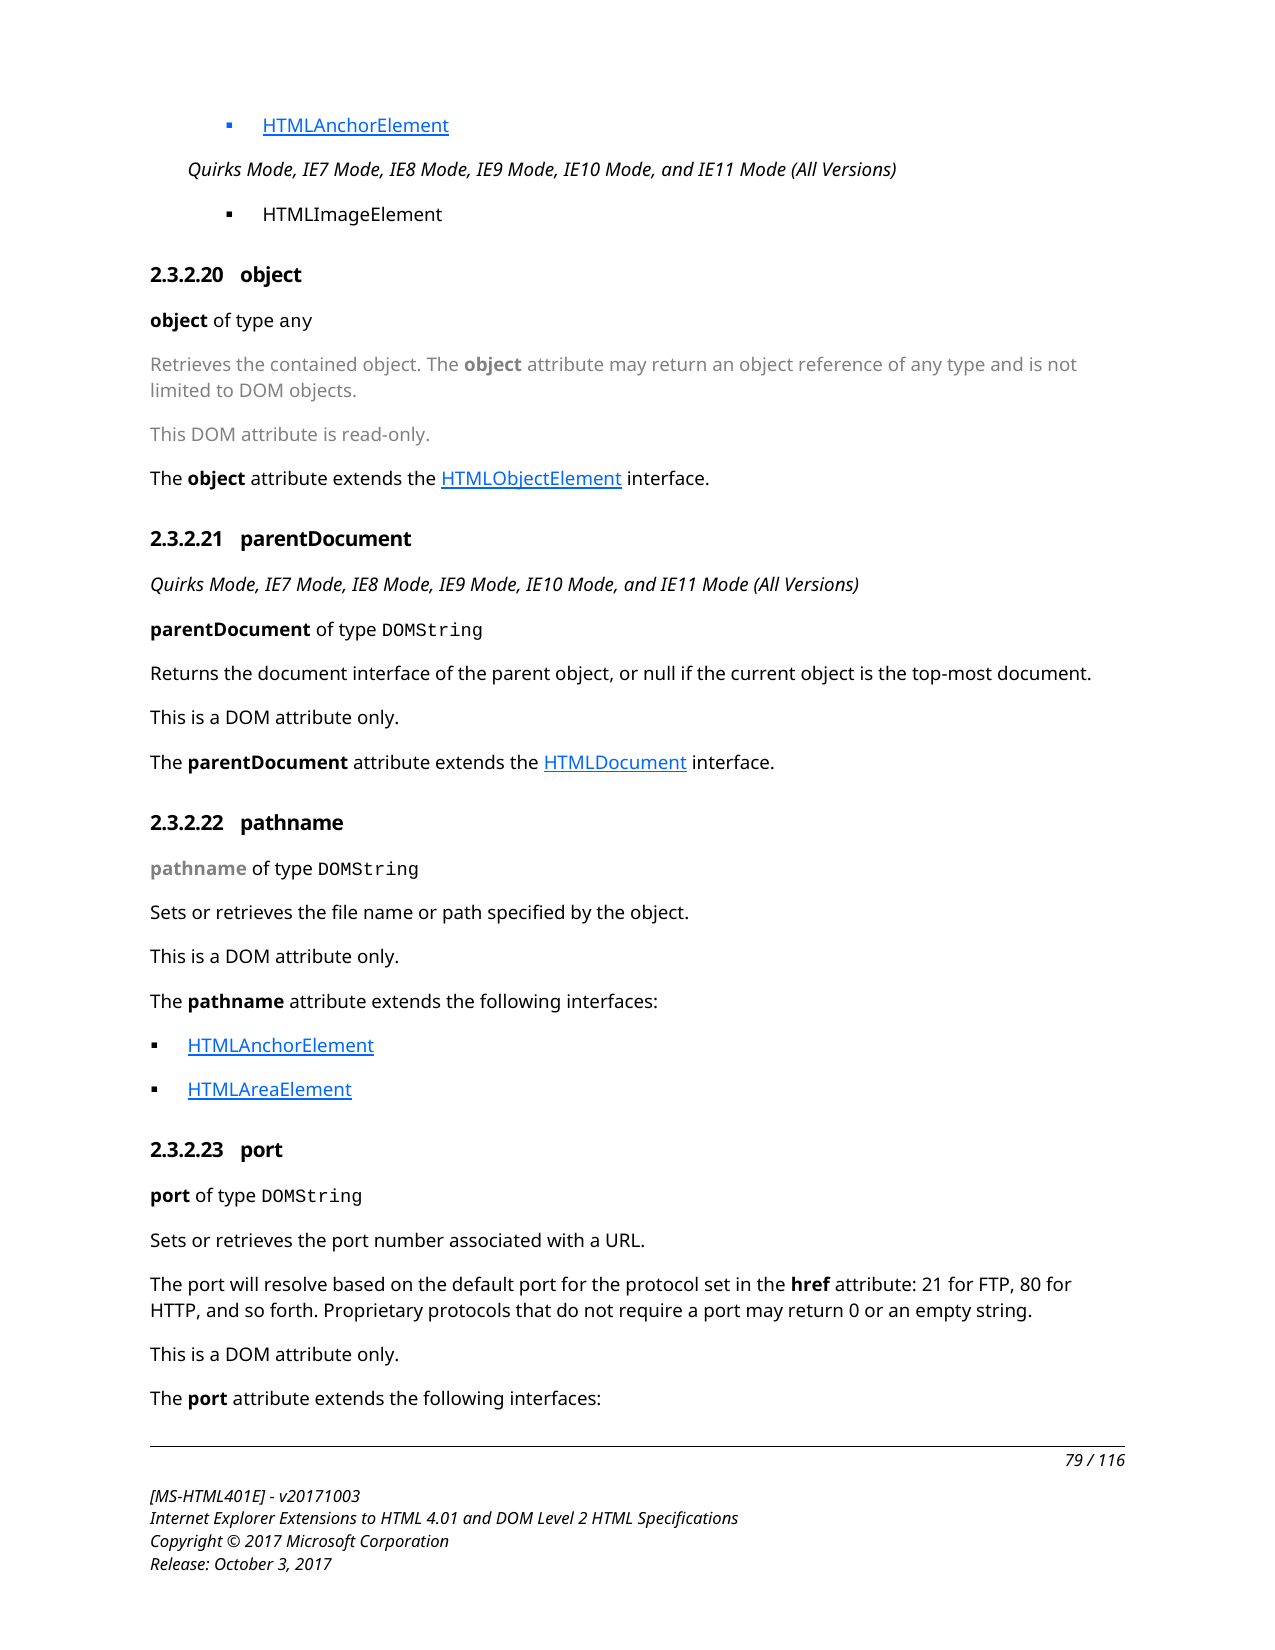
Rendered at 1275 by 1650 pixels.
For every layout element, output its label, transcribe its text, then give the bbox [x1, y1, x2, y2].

text parentDocument of type DOMString [150, 616, 1125, 642]
subtitle port [150, 1135, 1125, 1164]
text The port attribute extends the following interfaces: [150, 1385, 1125, 1411]
text The pathname attribute extends the following interfaces: [150, 988, 1125, 1013]
text The parentDocument attribute extends the HTMLDocument interface. [150, 749, 1125, 774]
text object of type any [150, 307, 1125, 333]
list HTMLImageElement [225, 201, 1125, 227]
subtitle object [150, 260, 1125, 288]
text This is a DOM attribute only. [150, 705, 1125, 730]
text Returns the document interface of the parent object, or null if the current object is the top-most document. [150, 660, 1125, 686]
text This is a DOM attribute only. [150, 944, 1125, 969]
text Sets or retrieves the file name or path specified by the object. [150, 899, 1125, 925]
list HTMLAnchorElement [150, 1032, 1125, 1058]
text The port will resolve based on the default port for the protocol set in the href attribute: 21 for FTP, 80 for HTTP, and so forth. Proprietary protocols that do not require a port may return 0 or an empty string. [150, 1271, 1125, 1322]
text Sets or retrieves the port number associated with a URL. [150, 1227, 1125, 1253]
text The object attribute extends the HTMLObjectElement interface. [150, 466, 1125, 491]
subtitle pathname [150, 808, 1125, 836]
text Quirks Mode, IE7 Mode, IE8 Mode, IE9 Mode, IE10 Mode, and IE11 Mode (All Versions) [150, 572, 1125, 597]
subtitle parentDocument [150, 524, 1125, 553]
text This is a DOM attribute only. [150, 1341, 1125, 1367]
text Retrieves the contained object. The object attribute may return an object reference of any type and is not limited to DOM objects. [150, 352, 1125, 403]
list HTMLAnchorElement [225, 112, 1125, 138]
text pathname of type DOMString [150, 855, 1125, 881]
text port of type DOMString [150, 1183, 1125, 1208]
list HTMLAreaElement [150, 1077, 1125, 1102]
text This DOM attribute is read-only. [150, 421, 1125, 447]
text Quirks Mode, IE7 Mode, IE8 Mode, IE9 Mode, IE10 Mode, and IE11 Mode (All Versions) [187, 157, 1125, 182]
